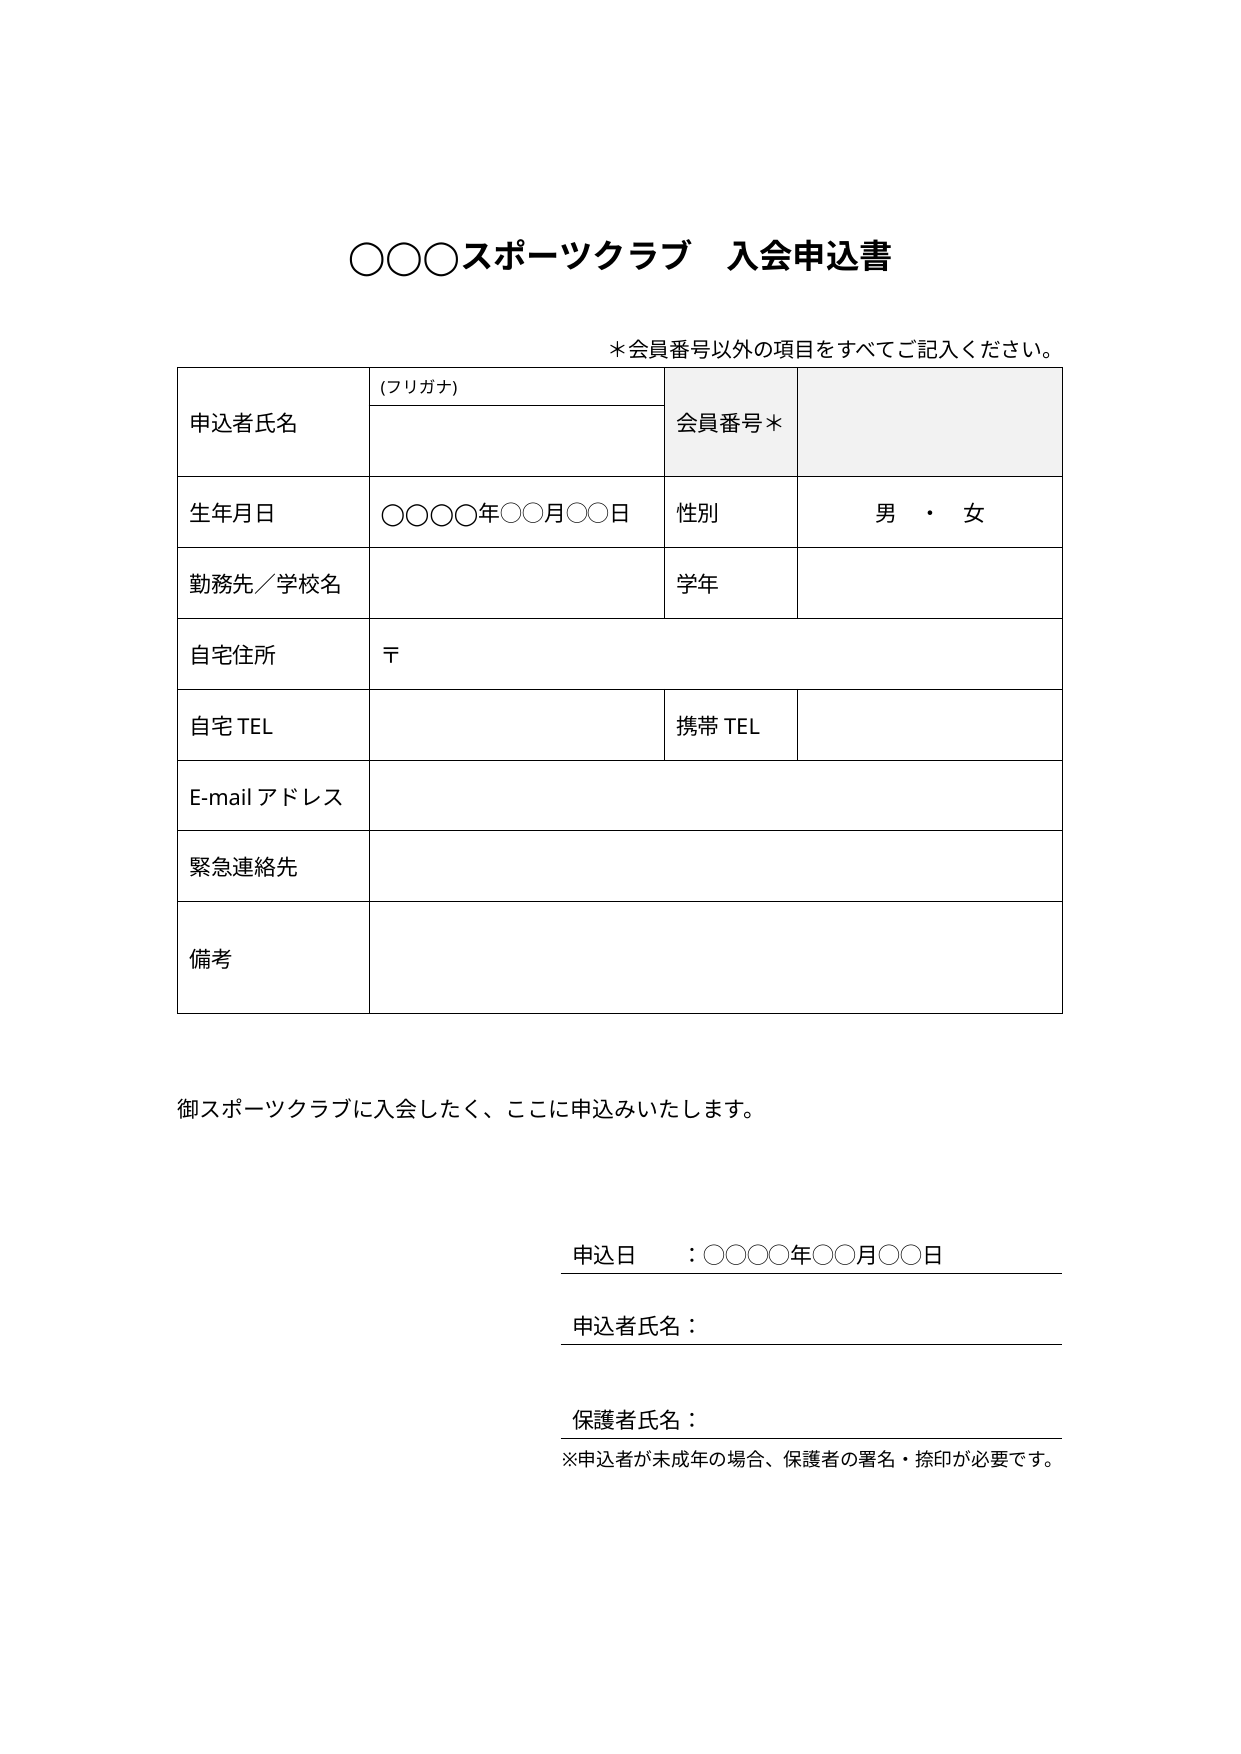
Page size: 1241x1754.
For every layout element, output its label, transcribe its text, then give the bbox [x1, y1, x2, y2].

text ＊会員番号以外の項目をすべてご記入ください。 [177, 329, 1063, 367]
table_cell 学年 [665, 548, 797, 618]
table_cell E-mailアドレス [178, 761, 369, 830]
table_cell 保護者氏名： [561, 1345, 1062, 1438]
table_cell [370, 761, 1062, 830]
text ◯◯◯スポーツクラブ 入会申込書 [177, 217, 1063, 292]
table_cell [370, 548, 664, 618]
table_cell [370, 831, 1062, 901]
table_cell 自宅TEL [178, 690, 369, 759]
table_cell 男 ・ 女 [798, 477, 1062, 547]
table_cell 〒 [370, 619, 1062, 689]
table_header 会員番号＊ [665, 368, 797, 476]
text ※申込者が未成年の場合、保護者の署名・捺印が必要です。 [177, 1439, 1063, 1477]
table_cell [798, 548, 1062, 618]
table_cell [798, 690, 1062, 759]
table_cell [370, 690, 664, 759]
table_cell [370, 902, 1062, 1013]
table_cell 自宅住所 [178, 619, 369, 689]
table_header 申込日 ：◯◯◯◯年◯◯月◯◯日 [561, 1202, 1062, 1273]
table_cell 携帯TEL [665, 690, 797, 759]
text 御スポーツクラブに入会したく、ここに申込みいたします。 [177, 1089, 1063, 1127]
table_cell 備考 [178, 902, 369, 1013]
table_header 申込者氏名 [178, 368, 369, 476]
table_cell [370, 406, 664, 476]
table_header [798, 368, 1062, 476]
table_cell 勤務先／学校名 [178, 548, 369, 618]
table_cell 生年月日 [178, 477, 369, 547]
table_header (フリガナ) [370, 368, 664, 405]
table_cell ◯◯◯◯年◯◯月◯◯日 [370, 477, 664, 547]
table_cell 申込者氏名： [561, 1274, 1062, 1343]
table_cell 性別 [665, 477, 797, 547]
table_cell 緊急連絡先 [178, 831, 369, 901]
